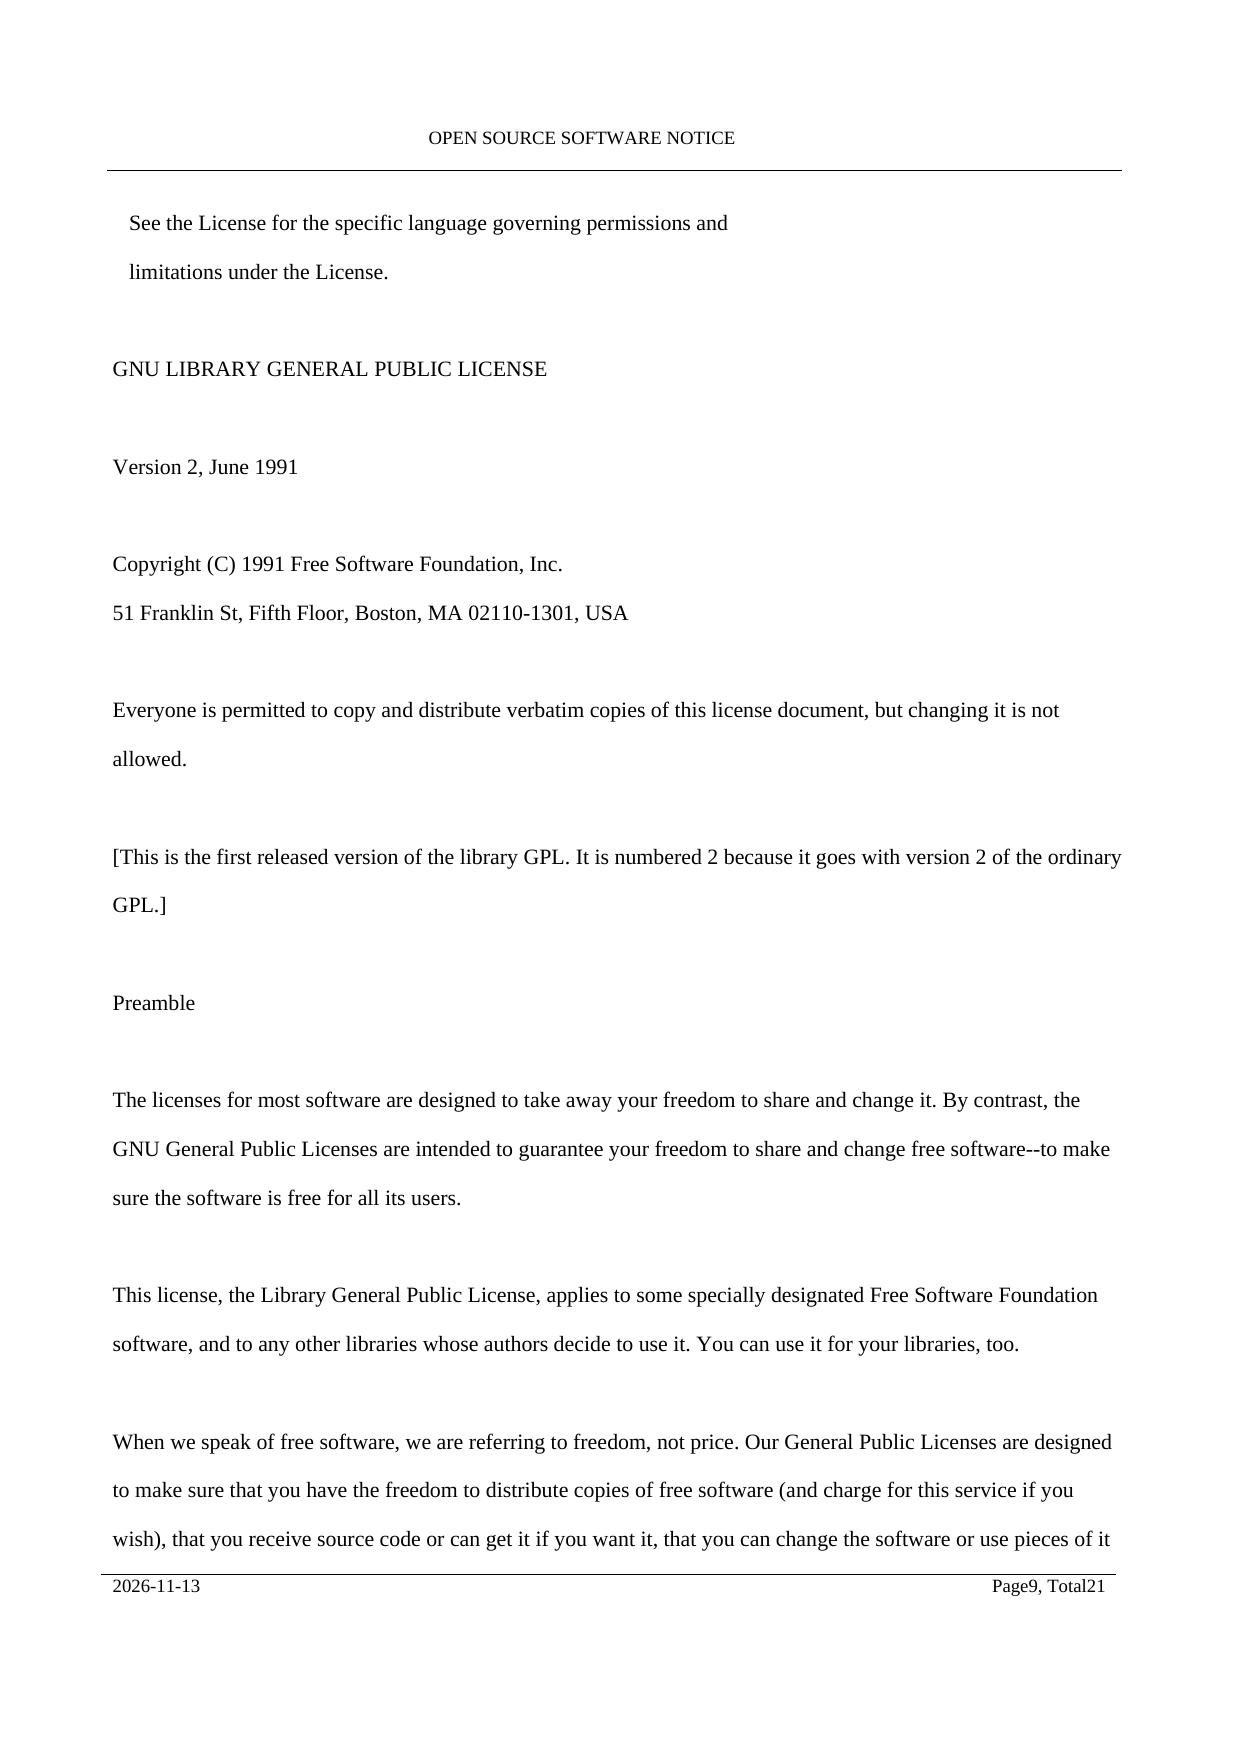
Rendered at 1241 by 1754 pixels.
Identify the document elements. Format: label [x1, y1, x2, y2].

text [112, 206, 1128, 1555]
